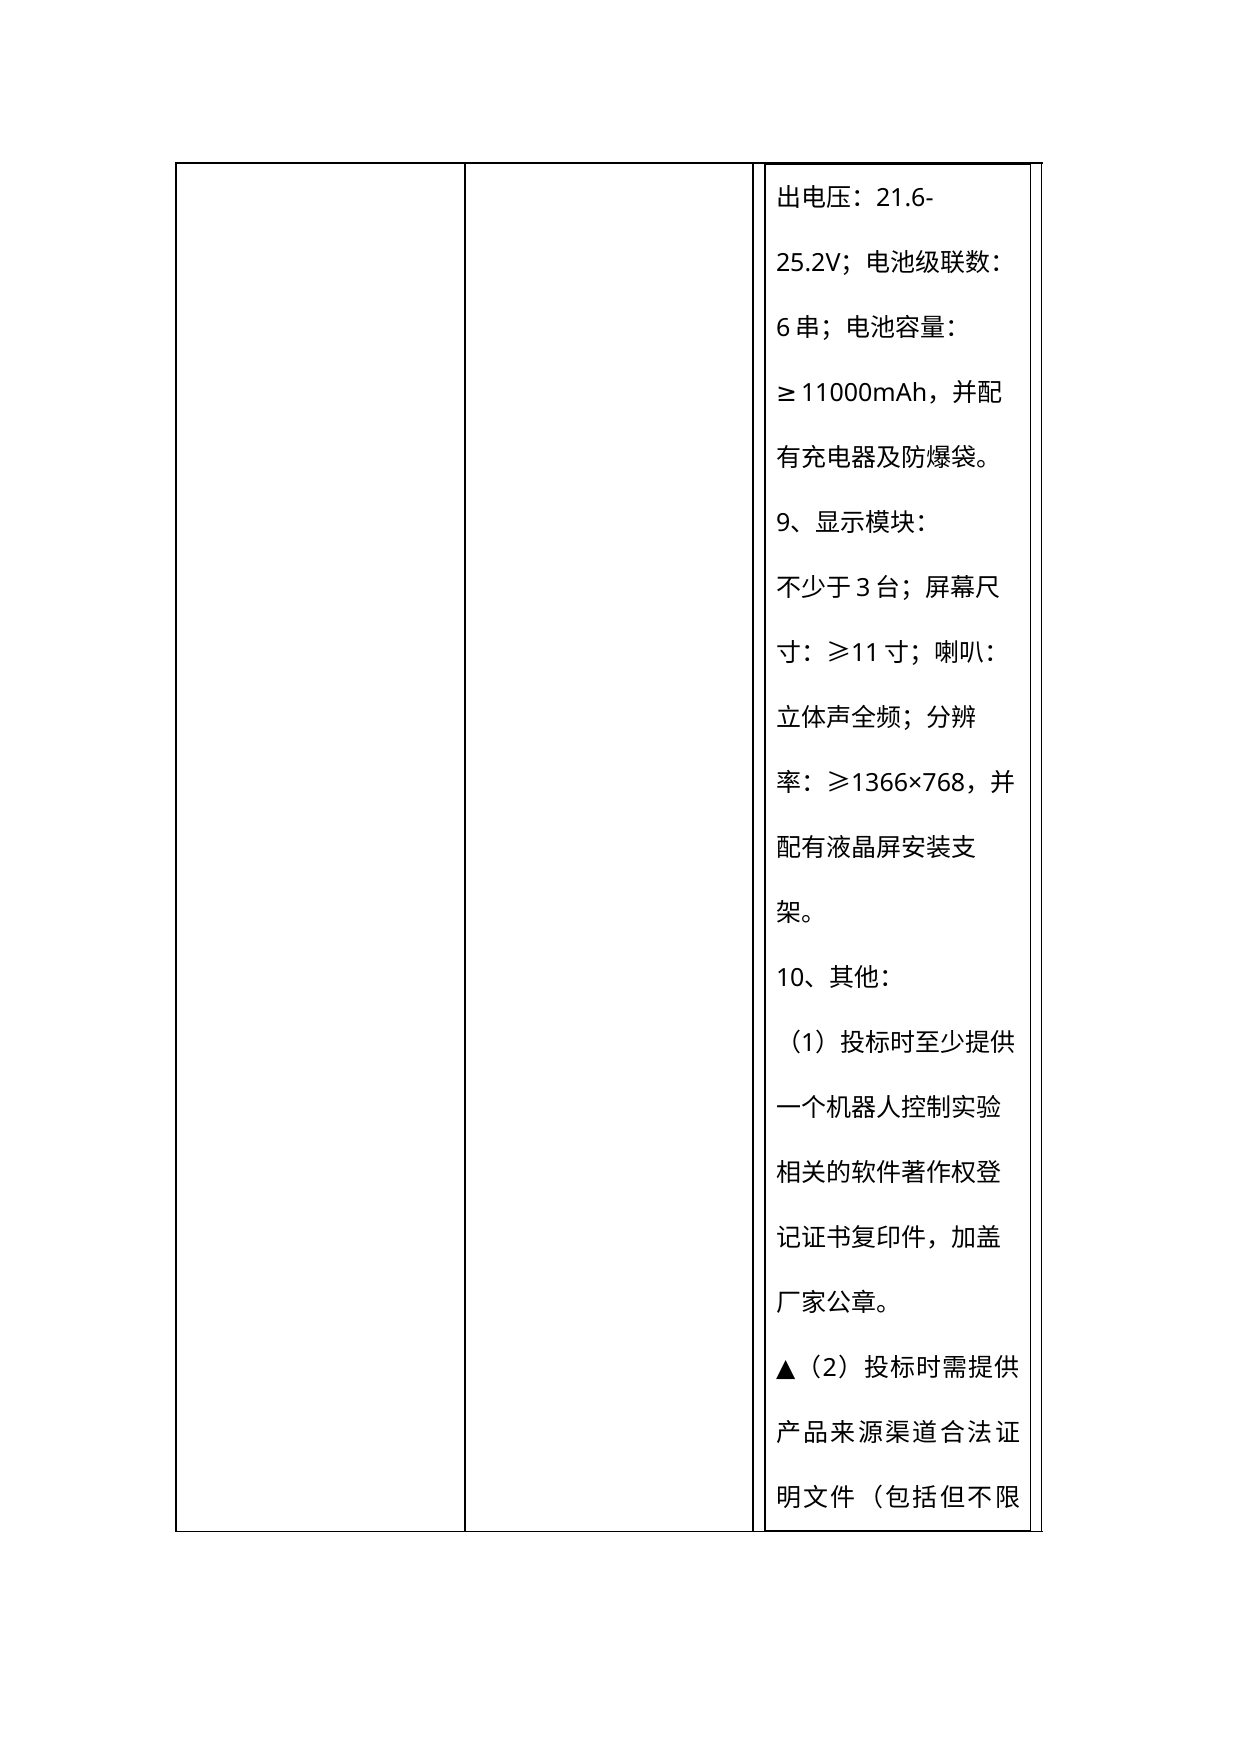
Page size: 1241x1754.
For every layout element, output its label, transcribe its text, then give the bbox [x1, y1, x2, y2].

table_cell [754, 164, 764, 1531]
table_cell [1031, 164, 1041, 1531]
table_cell [466, 164, 752, 1531]
table_cell [766, 165, 1030, 1530]
table_cell 1 [177, 164, 464, 1531]
